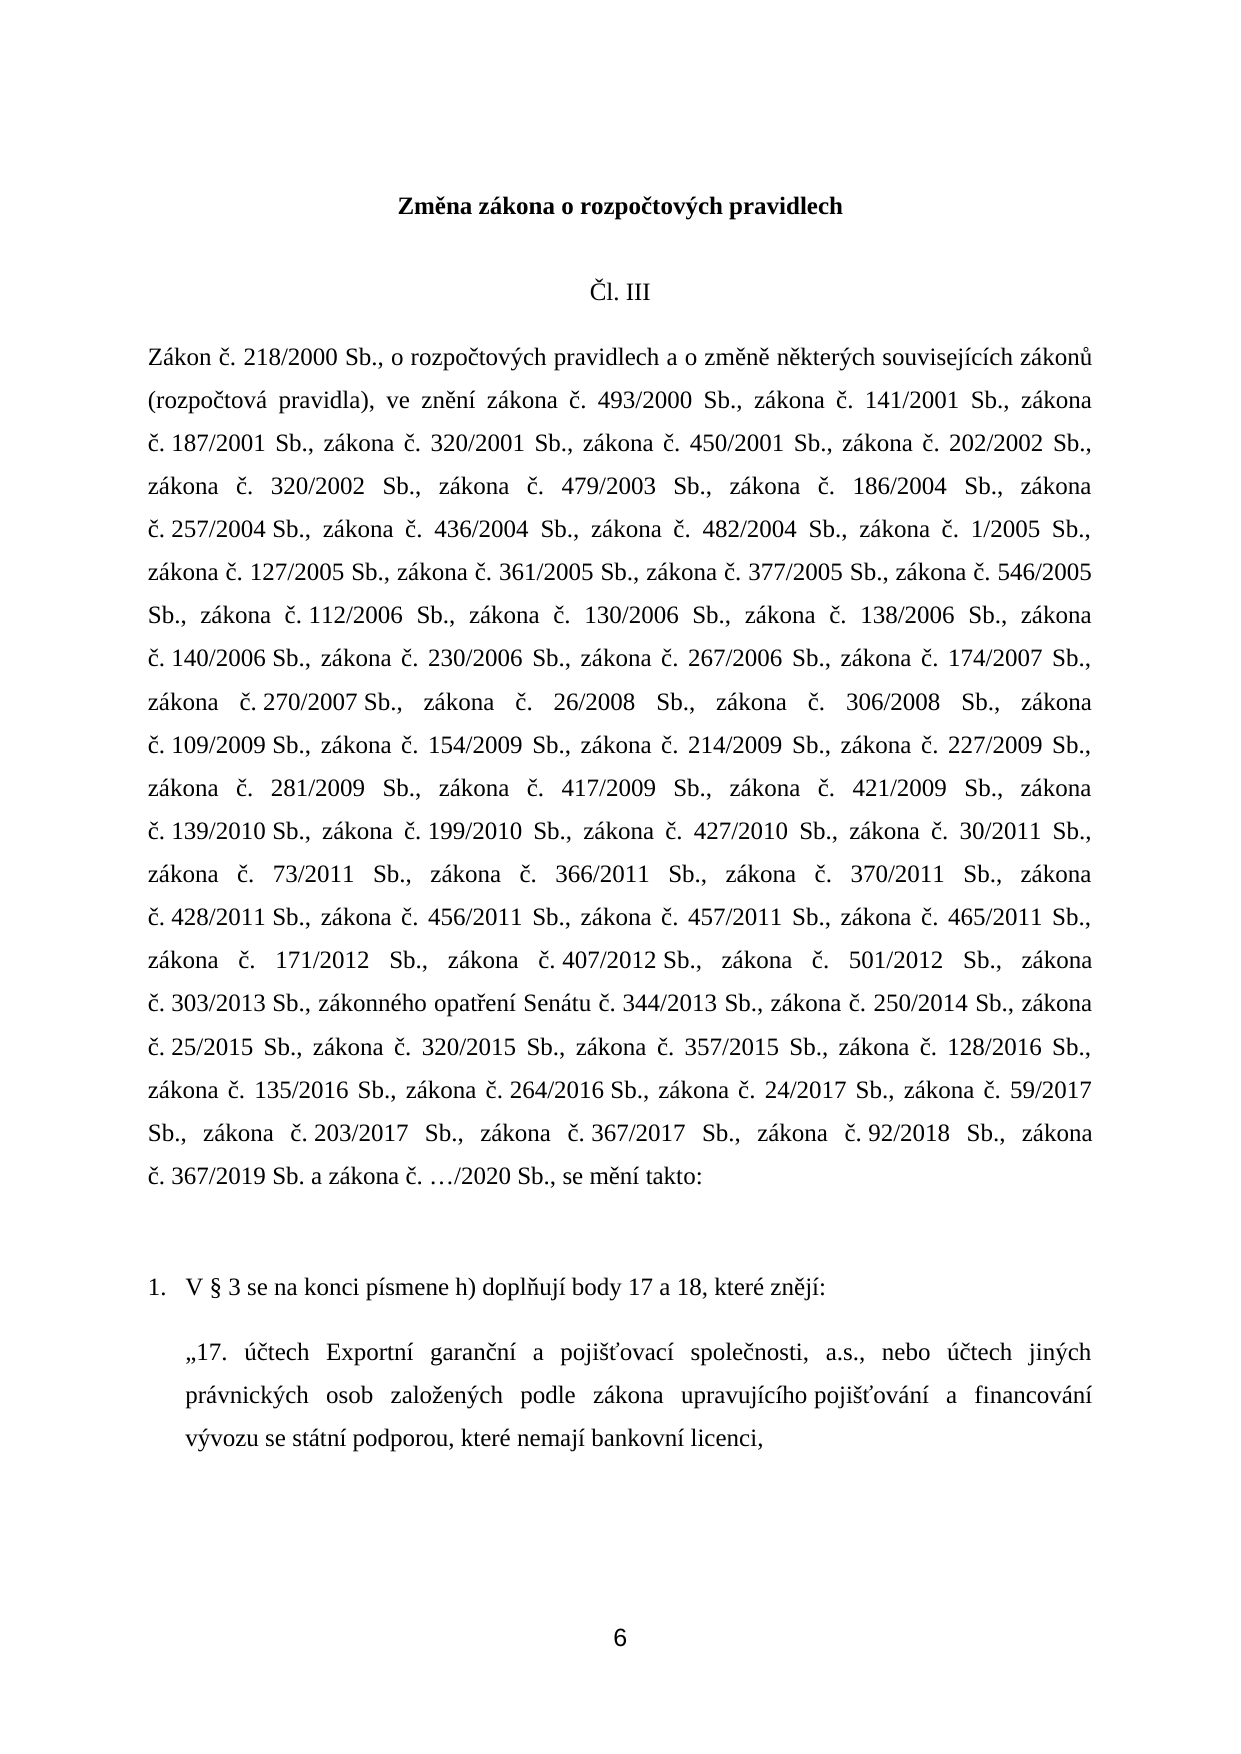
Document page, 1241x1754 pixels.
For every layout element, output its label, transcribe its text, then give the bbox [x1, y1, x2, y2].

text Změna zákona o rozpočtových pravidlech [148, 191, 1093, 219]
text Čl. III [148, 277, 1093, 306]
text Zákon č. 218/2000 Sb., o rozpočtových pravidlech a o změně některých souvisejících zákonů (rozpočtová pravidla), ve znění zákona č. 493/2000 Sb., zákona č. 141/2001 Sb., zákona č. 187/2001 Sb., zákona č. 320/2001 Sb., zákona č. 450/2001 Sb., zákona č. 202/2002 Sb., zákona č. 320/2002 Sb., zákona č. 479/2003 Sb., zákona č. 186/2004 Sb., zákona č. 257/2004 Sb., zákona č. 436/2004 Sb., zákona č. 482/2004 Sb., zákona č. 1/2005 Sb., zákona č. 127/2005 Sb., zákona č. 361/2005 Sb., zákona č. 377/2005 Sb., zákona č. 546/2005 Sb., zákona č. 112/2006 Sb., zákona č. 130/2006 Sb., zákona č. 138/2006 Sb., zákona č. 140/2006 Sb., zákona č. 230/2006 Sb., zákona č. 267/2006 Sb., zákona č. 174/2007 Sb., zákona č. 270/2007 Sb., zákona č. 26/2008 Sb., zákona č. 306/2008 Sb., zákona č. 109/2009 Sb., zákona č. 154/2009 Sb., zákona č. 214/2009 Sb., zákona č. 227/2009 Sb., zákona č. 281/2009 Sb., zákona č. 417/2009 Sb., zákona č. 421/2009 Sb., zákona č. 139/2010 Sb., zákona č. 199/2010 Sb., zákona č. 427/2010 Sb., zákona č. 30/2011 Sb., zákona č. 73/2011 Sb., zákona č. 366/2011 Sb., zákona č. 370/2011 Sb., zákona č. 428/2011 Sb., zákona č. 456/2011 Sb., zákona č. 457/2011 Sb., zákona č. 465/2011 Sb., zákona č. 171/2012 Sb., zákona č. 407/2012 Sb., zákona č. 501/2012 Sb., zákona č. 303/2013 Sb., zákonného opatření Senátu č. 344/2013 Sb., zákona č. 250/2014 Sb., zákona č. 25/2015 Sb., zákona č. 320/2015 Sb., zákona č. 357/2015 Sb., zákona č. 128/2016 Sb., zákona č. 135/2016 Sb., zákona č. 264/2016 Sb., zákona č. 24/2017 Sb., zákona č. 59/2017 Sb., zákona č. 203/2017 Sb., zákona č. 367/2017 Sb., zákona č. 92/2018 Sb., zákona č. 367/2019 Sb. a zákona č. …/2020 Sb., se mění takto: [148, 342, 1093, 1190]
list V § 3 se na konci písmene h) doplňují body 17 a 18, které znějí: [148, 1272, 1093, 1301]
text „17. účtech Exportní garanční a pojišťovací společnosti, a.s., nebo účtech jiných právnických osob založených podle zákona upravujícího pojišťování a financování vývozu se státní podporou, které nemají bankovní licenci, [185, 1337, 1093, 1452]
